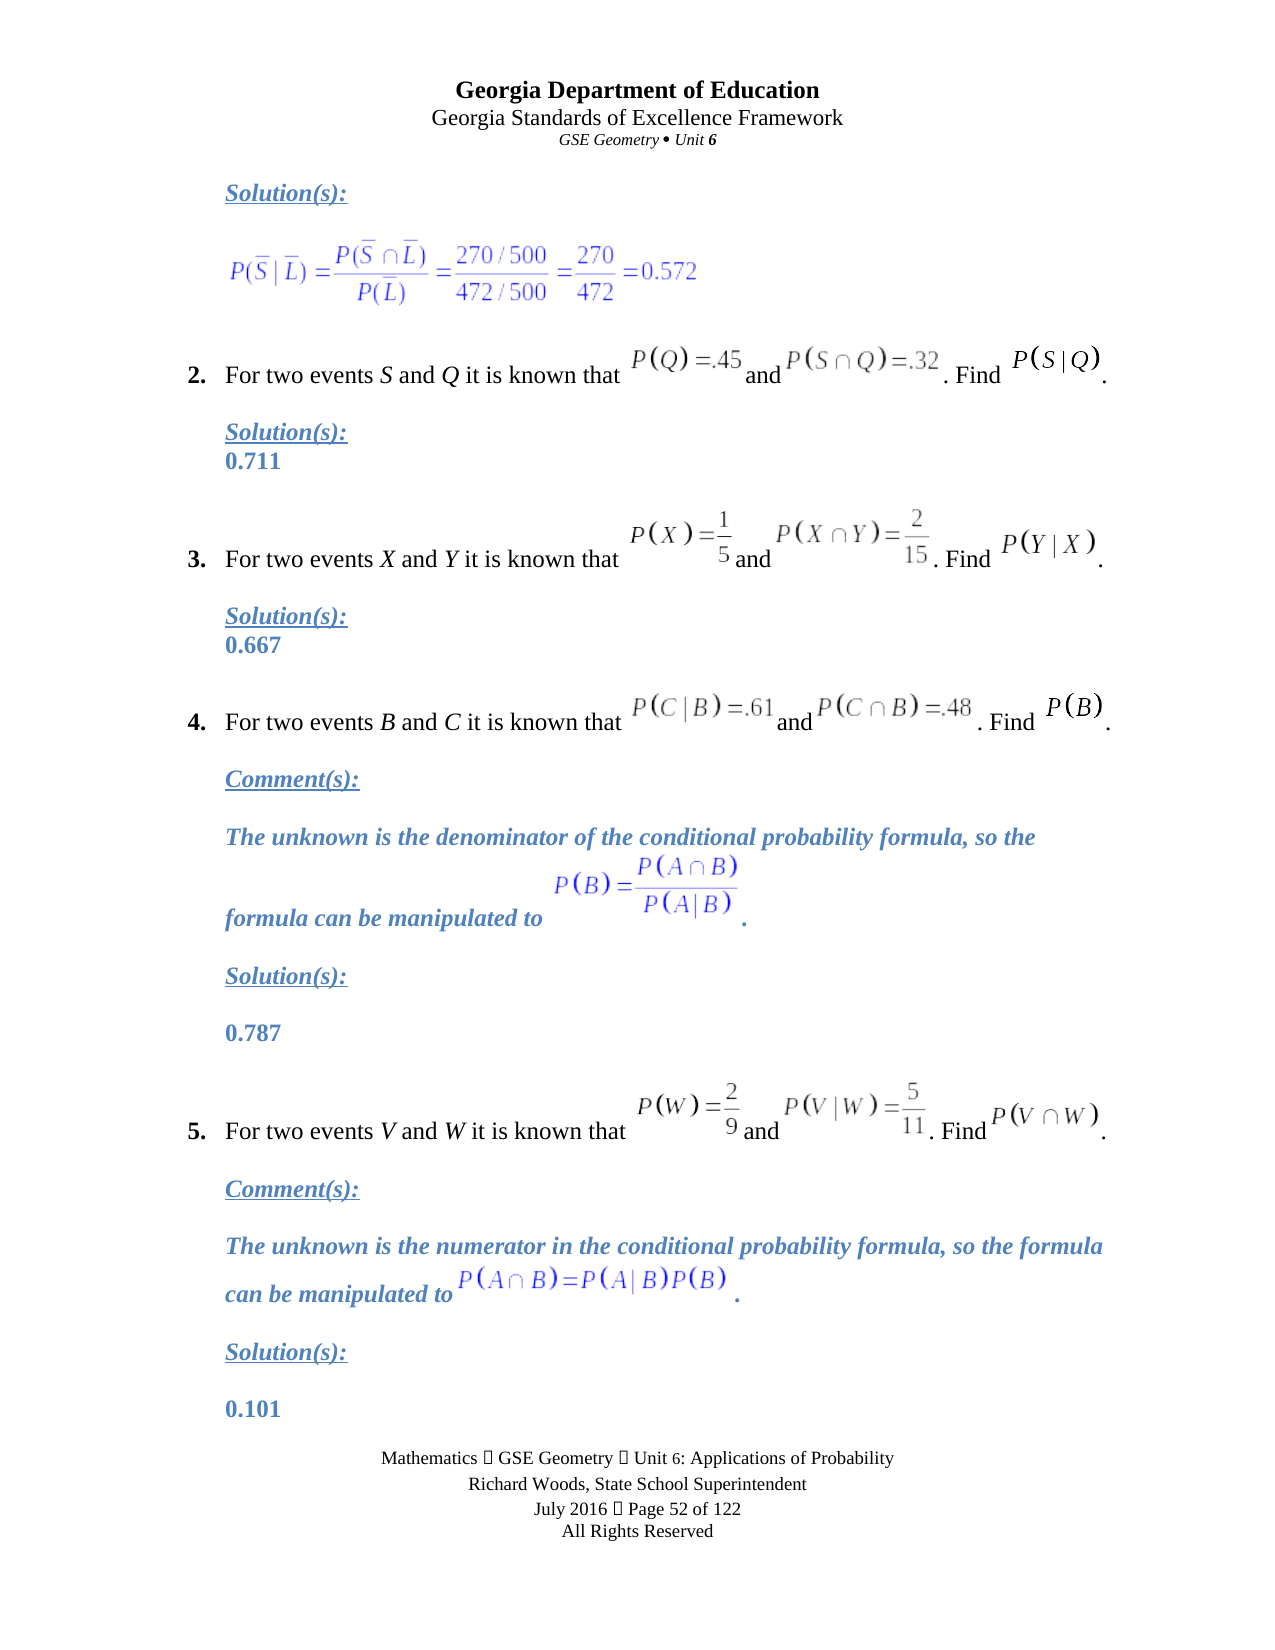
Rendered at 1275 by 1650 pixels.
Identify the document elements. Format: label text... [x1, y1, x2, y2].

text Solution(s): [225, 961, 1125, 990]
text Solution(s): [225, 601, 1125, 630]
text Solution(s): [225, 1337, 1125, 1366]
text 0.667 [225, 630, 1125, 659]
text Comment(s): [225, 1174, 1125, 1203]
text 0.101 [225, 1394, 1125, 1423]
list For two events V and W it is known that and. Find. [187, 1076, 1125, 1145]
text The unknown is the numerator in the conditional probability formula, so the formula can be manipulated to . [225, 1231, 1125, 1308]
text 0.787 [225, 1018, 1125, 1047]
list For two events B and C it is known that and. Find . [187, 688, 1125, 736]
list For two events X and Y it is known that and. Find . [187, 503, 1125, 573]
list For two events S and Q it is known that and. Find . [187, 341, 1125, 388]
text Solution(s): [225, 178, 1125, 207]
text 0.711 [225, 446, 1125, 475]
text Solution(s): [225, 417, 1125, 446]
text The unknown is the denominator of the conditional probability formula, so the formula can be manipulated to . [225, 822, 1125, 932]
text Comment(s): [225, 764, 1125, 793]
